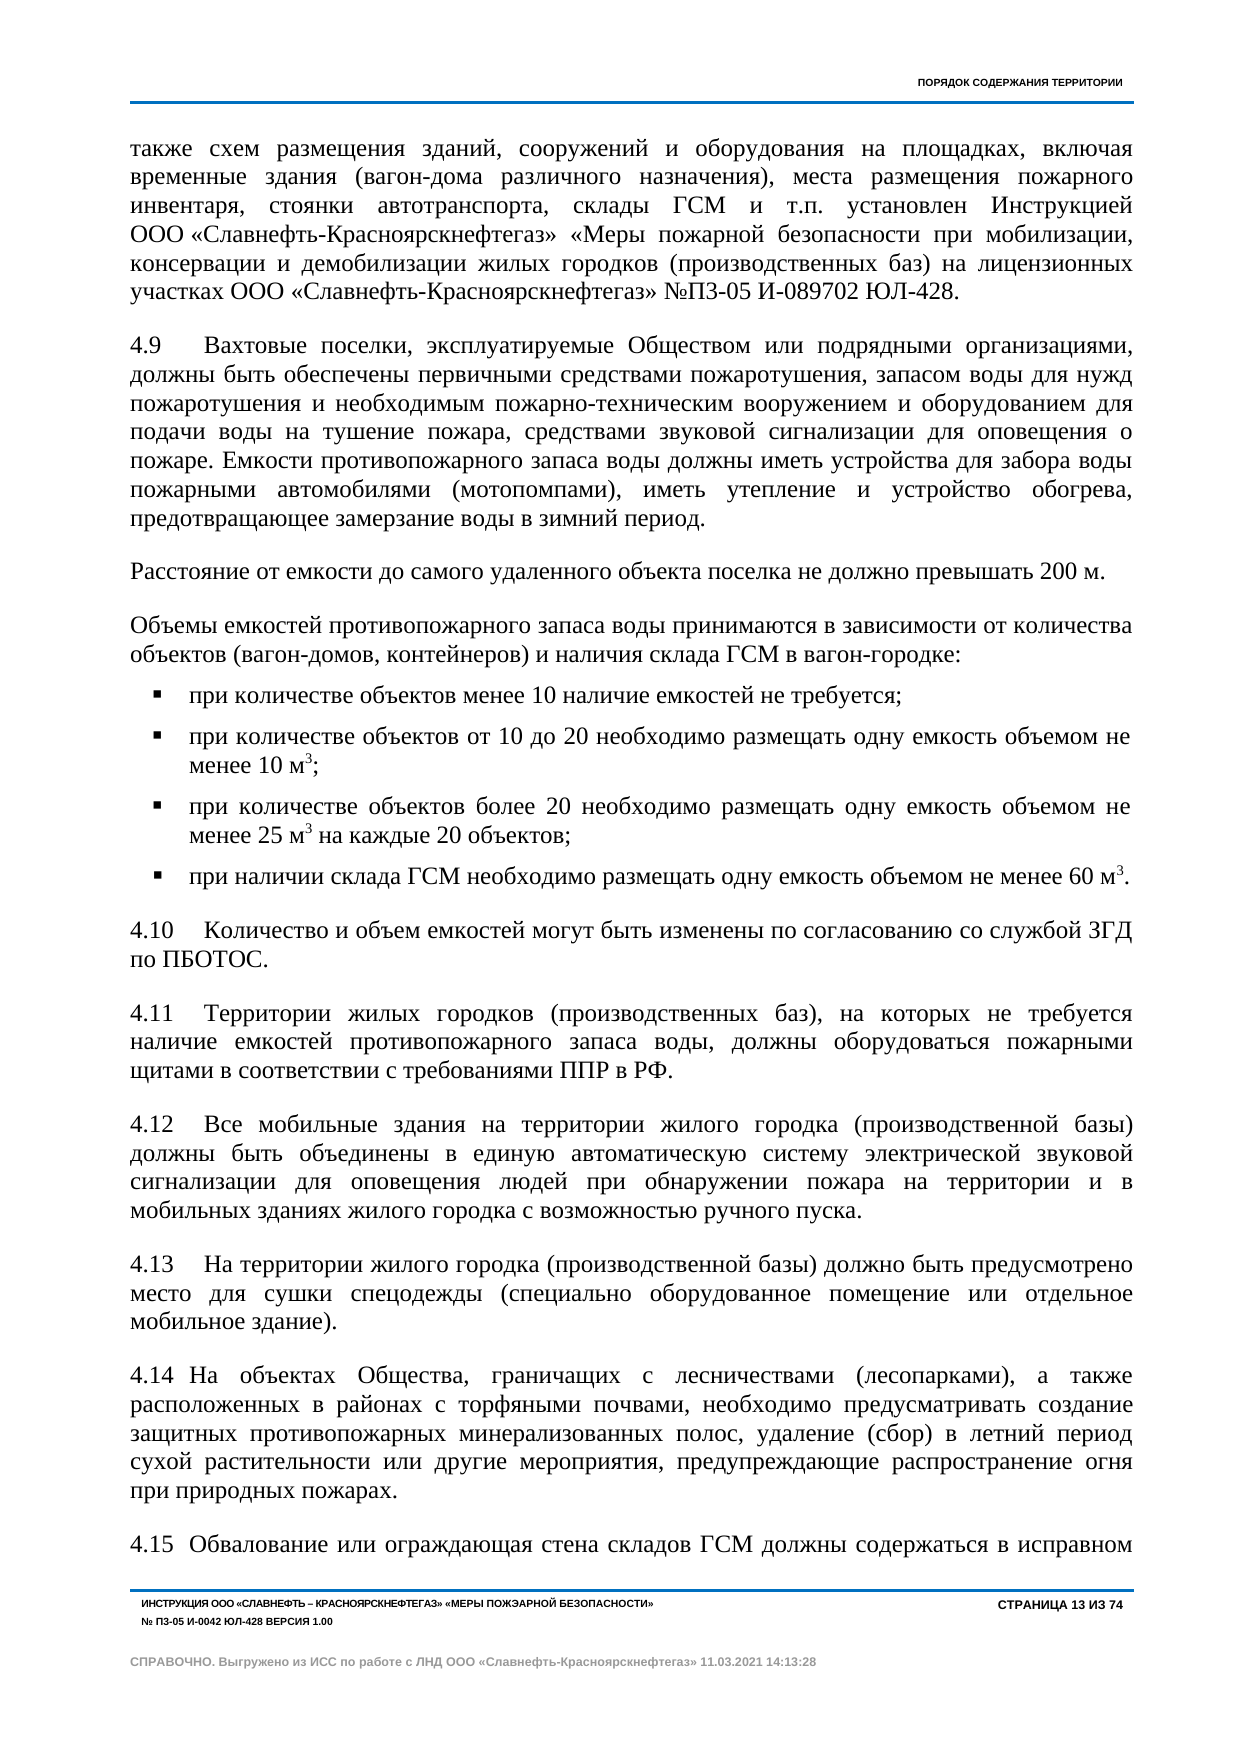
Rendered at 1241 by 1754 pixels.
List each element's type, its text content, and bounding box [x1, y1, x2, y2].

list Количество и объем емкостей могут быть изменены по согласованию со службой ЗГД по ПБОТОС. [130, 915, 1134, 973]
list при наличии склада ГСМ необходимо размещать одну емкость объемом не менее 60 м3. [152, 861, 1131, 890]
list Территории жилых городков (производственных баз), на которых не требуется наличие емкостей противопожарного запаса воды, должны оборудоваться пожарными щитами в соответствии с требованиями ППР в РФ. [130, 998, 1134, 1084]
list при количестве объектов более 20 необходимо размещать одну емкость объемом не менее 25 м3 на каждые 20 объектов; [151, 791, 1132, 849]
list при количестве объектов менее 10 наличие емкостей не требуется; [151, 680, 1132, 709]
list На территории жилого городка (производственной базы) должно быть предусмотрено место для сушки спецодежды (специально оборудованное помещение или отдельное мобильное здание). [130, 1249, 1134, 1335]
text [130, 133, 1134, 305]
list при количестве объектов от 10 до 20 необходимо размещать одну емкость объемом не менее 10 м3; [151, 721, 1132, 779]
list На объектах Общества, граничащих с лесничествами (лесопарками), а также расположенных в районах с торфяными почвами, необходимо предусматривать создание защитных противопожарных минерализованных полос, удаление (сбор) в летний период сухой растительности или другие мероприятия, предупреждающие распространение огня при природных пожарах. [130, 1360, 1134, 1504]
text Расстояние от емкости до самого удаленного объекта поселка не должно превышать 200 м. [130, 556, 1134, 585]
list Все мобильные здания на территории жилого городка (производственной базы) должны быть объединены в единую автоматическую систему электрической звуковой сигнализации для оповещения людей при обнаружении пожара на территории и в мобильных зданиях жилого городка с возможностью ручного пуска. [130, 1109, 1134, 1224]
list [130, 1529, 1134, 1558]
list Вахтовые поселки, эксплуатируемые Обществом или подрядными организациями, должны быть обеспечены первичными средствами пожаротушения, запасом воды для нужд пожаротушения и необходимым пожарно-техническим вооружением и оборудованием для подачи воды на тушение пожара, средствами звуковой сигнализации для оповещения о пожаре. Емкости противопожарного запаса воды должны иметь устройства для забора воды пожарными автомобилями (мотопомпами), иметь утепление и устройство обогрева, предотвращающее замерзание воды в зимний период. [130, 330, 1134, 531]
text Объемы емкостей противопожарного запаса воды принимаются в зависимости от количества объектов (вагон-домов, контейнеров) и наличия склада ГСМ в вагон-городке: [130, 610, 1134, 668]
